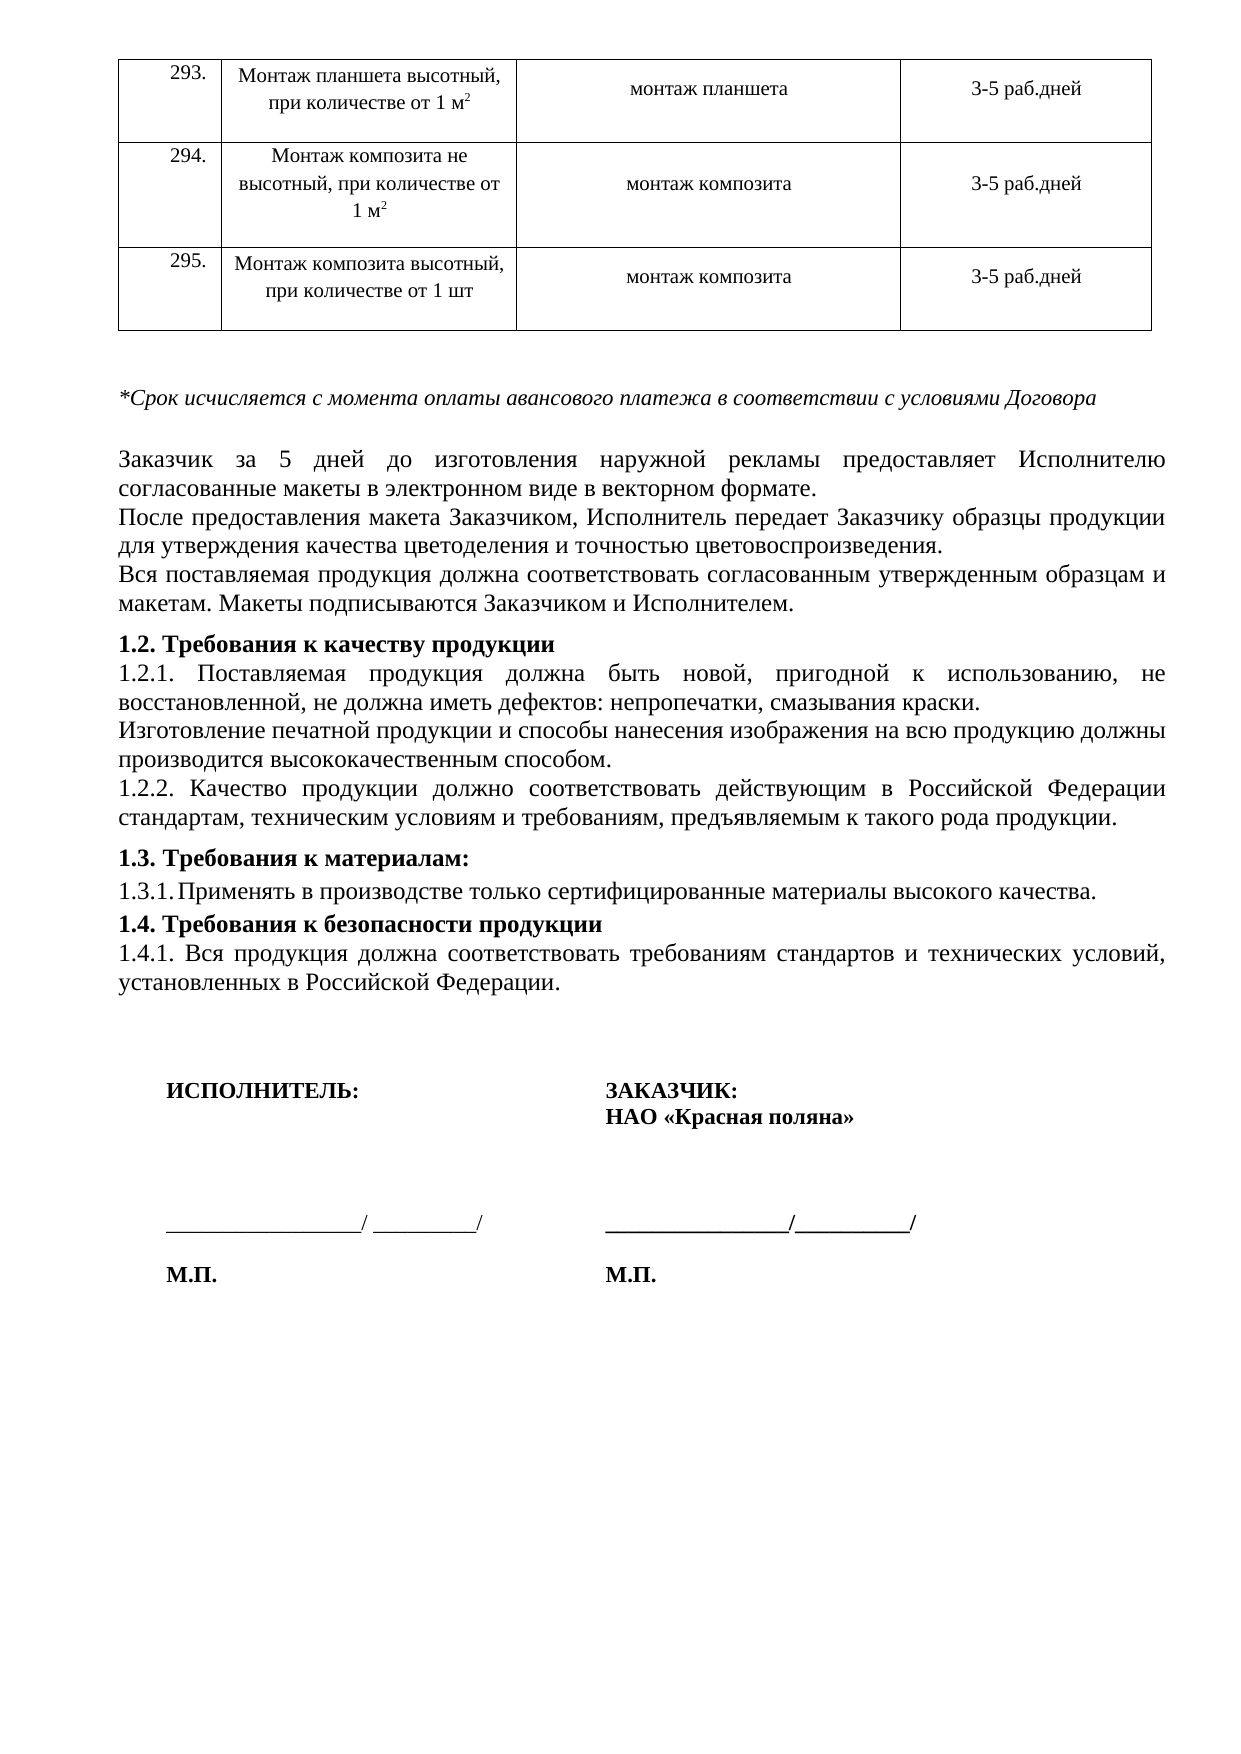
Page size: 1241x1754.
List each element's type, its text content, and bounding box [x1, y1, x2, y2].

table_cell Монтаж композита не высотный, при количестве от 1 м2 [222, 143, 516, 247]
table_header ИСПОЛНИТЕЛЬ: _________________/ _________/ М.П. [96, 1077, 576, 1312]
table_header ЗАКАЗЧИК: НАО «Красная поляна» ________________/__________/ М.П. [576, 1077, 1078, 1312]
table_cell 3-5 раб.дней [901, 143, 1151, 247]
table_cell Монтаж планшета высотный, при количестве от 1 м2 [222, 60, 516, 142]
list Применять в производстве только сертифицированные материалы высокого качества. [118, 876, 1167, 905]
text 1.4.1. Вся продукция должна соответствовать требованиям стандартов и технических условий, установленных в Российской Федерации. [118, 938, 1167, 995]
table_cell монтаж композита [517, 143, 900, 247]
table_cell 3-5 раб.дней [901, 248, 1151, 330]
text Вся поставляемая продукция должна соответствовать согласованным утвержденным образцам и макетам. Макеты подписываются Заказчиком и Исполнителем. [118, 559, 1167, 617]
table_cell [119, 248, 221, 330]
table_cell Монтаж композита высотный, при количестве от 1 шт [222, 248, 516, 330]
text Заказчик за 5 дней до изготовления наружной рекламы предоставляет Исполнителю согласованные макеты в электронном виде в векторном формате. [118, 444, 1167, 502]
table_cell [119, 60, 221, 142]
text 1.2.2. Качество продукции должно соответствовать действующим в Российской Федерации стандартам, техническим условиям и требованиям, предъявляемым к такого рода продукции. [118, 773, 1167, 831]
text После предоставления макета Заказчиком, Исполнитель передает Заказчику образцы продукции для утверждения качества цветоделения и точностью цветовоспроизведения. [118, 502, 1167, 559]
text Изготовление печатной продукции и способы нанесения изображения на всю продукцию должны производится высококачественным способом. [118, 716, 1167, 773]
text 1.4. Требования к безопасности продукции [118, 909, 1167, 938]
table_cell 3-5 раб.дней [901, 60, 1151, 142]
text 1.2.1. Поставляемая продукция должна быть новой, пригодной к использованию, не восстановленной, не должна иметь дефектов: непропечатки, смазывания краски. [118, 658, 1167, 716]
table_cell монтаж планшета [517, 60, 900, 142]
text *Срок исчисляется с момента оплаты авансового платежа в соответствии с условиями Договора [118, 384, 1167, 410]
table_cell монтаж композита [517, 248, 900, 330]
list Требования к материалам: [118, 843, 1167, 872]
table_cell [119, 143, 221, 247]
text 1.2. Требования к качеству продукции [118, 629, 1167, 658]
